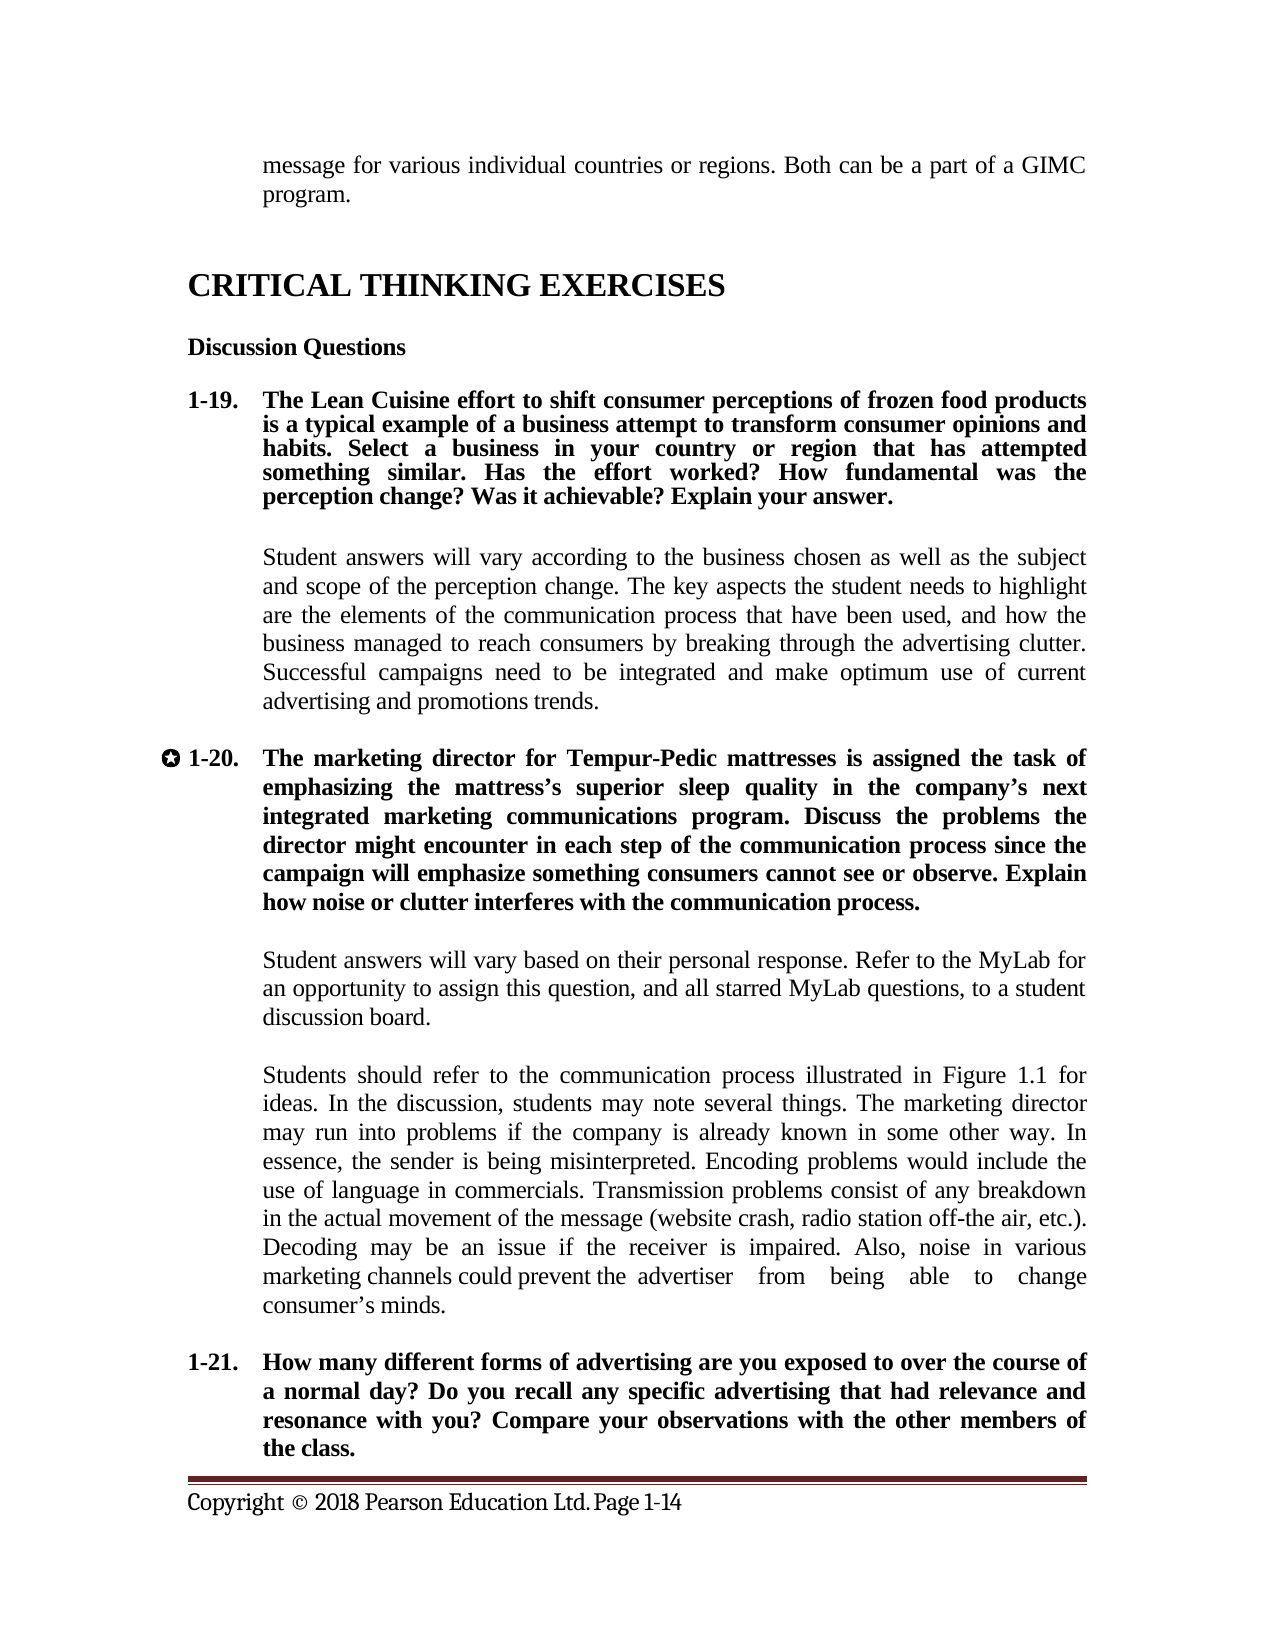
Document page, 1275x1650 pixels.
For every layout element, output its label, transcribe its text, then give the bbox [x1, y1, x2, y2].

text Students should refer to the communication process illustrated in Figure 1.1 for ideas. In the discussion, students may note several things. The marketing director may run into problems if the company is already known in some other way. In essence, the sender is being misinterpreted. Encoding problems would include the use of language in commercials. Transmission problems consist of any breakdown in the actual movement of the message (website crash, radio station off-the air, etc.). Decoding may be an issue if the receiver is impaired. Also, noise in various marketing channels could prevent the advertiser from being able to change consumer’s minds. [262, 1060, 1087, 1318]
text Student answers will vary based on their personal response. Refer to the MyLab for an opportunity to assign this question, and all starred MyLab questions, to a student discussion board. [262, 945, 1087, 1031]
text Student answers will vary according to the business chosen as well as the subject and scope of the perception change. The key aspects the student needs to highlight are the elements of the communication process that have been used, and how the business managed to reach consumers by breaking through the advertising clutter. Successful campaigns need to be integrated and make optimum use of current advertising and promotions trends. [187, 542, 1087, 715]
text 1-21. How many different forms of advertising are you exposed to over the course of a normal day? Do you recall any specific advertising that had relevance and resonance with you? Compare your observations with the other members of the class. [187, 1347, 1087, 1462]
text 1-20. The marketing director for Tempur-Pedic mattresses is assigned the task of emphasizing the mattress’s superior sleep quality in the company’s next integrated marketing communications program. Discuss the problems the director might encounter in each step of the communication process since the campaign will emphasize something consumers cannot see or observe. Explain how noise or clutter interferes with the communication process. [159, 743, 1087, 916]
subtitle CRITICAL THINKING EXERCISES [187, 265, 1087, 303]
text Discussion Questions [187, 332, 1087, 361]
text 1-19. The Lean Cuisine effort to shift consumer perceptions of frozen food products is a typical example of a business attempt to transform consumer opinions and habits. Select a business in your country or region that has attempted something similar. Has the effort worked? How fundamental was the perception change? Was it achievable? Explain your answer. [187, 389, 1087, 509]
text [262, 150, 1087, 207]
